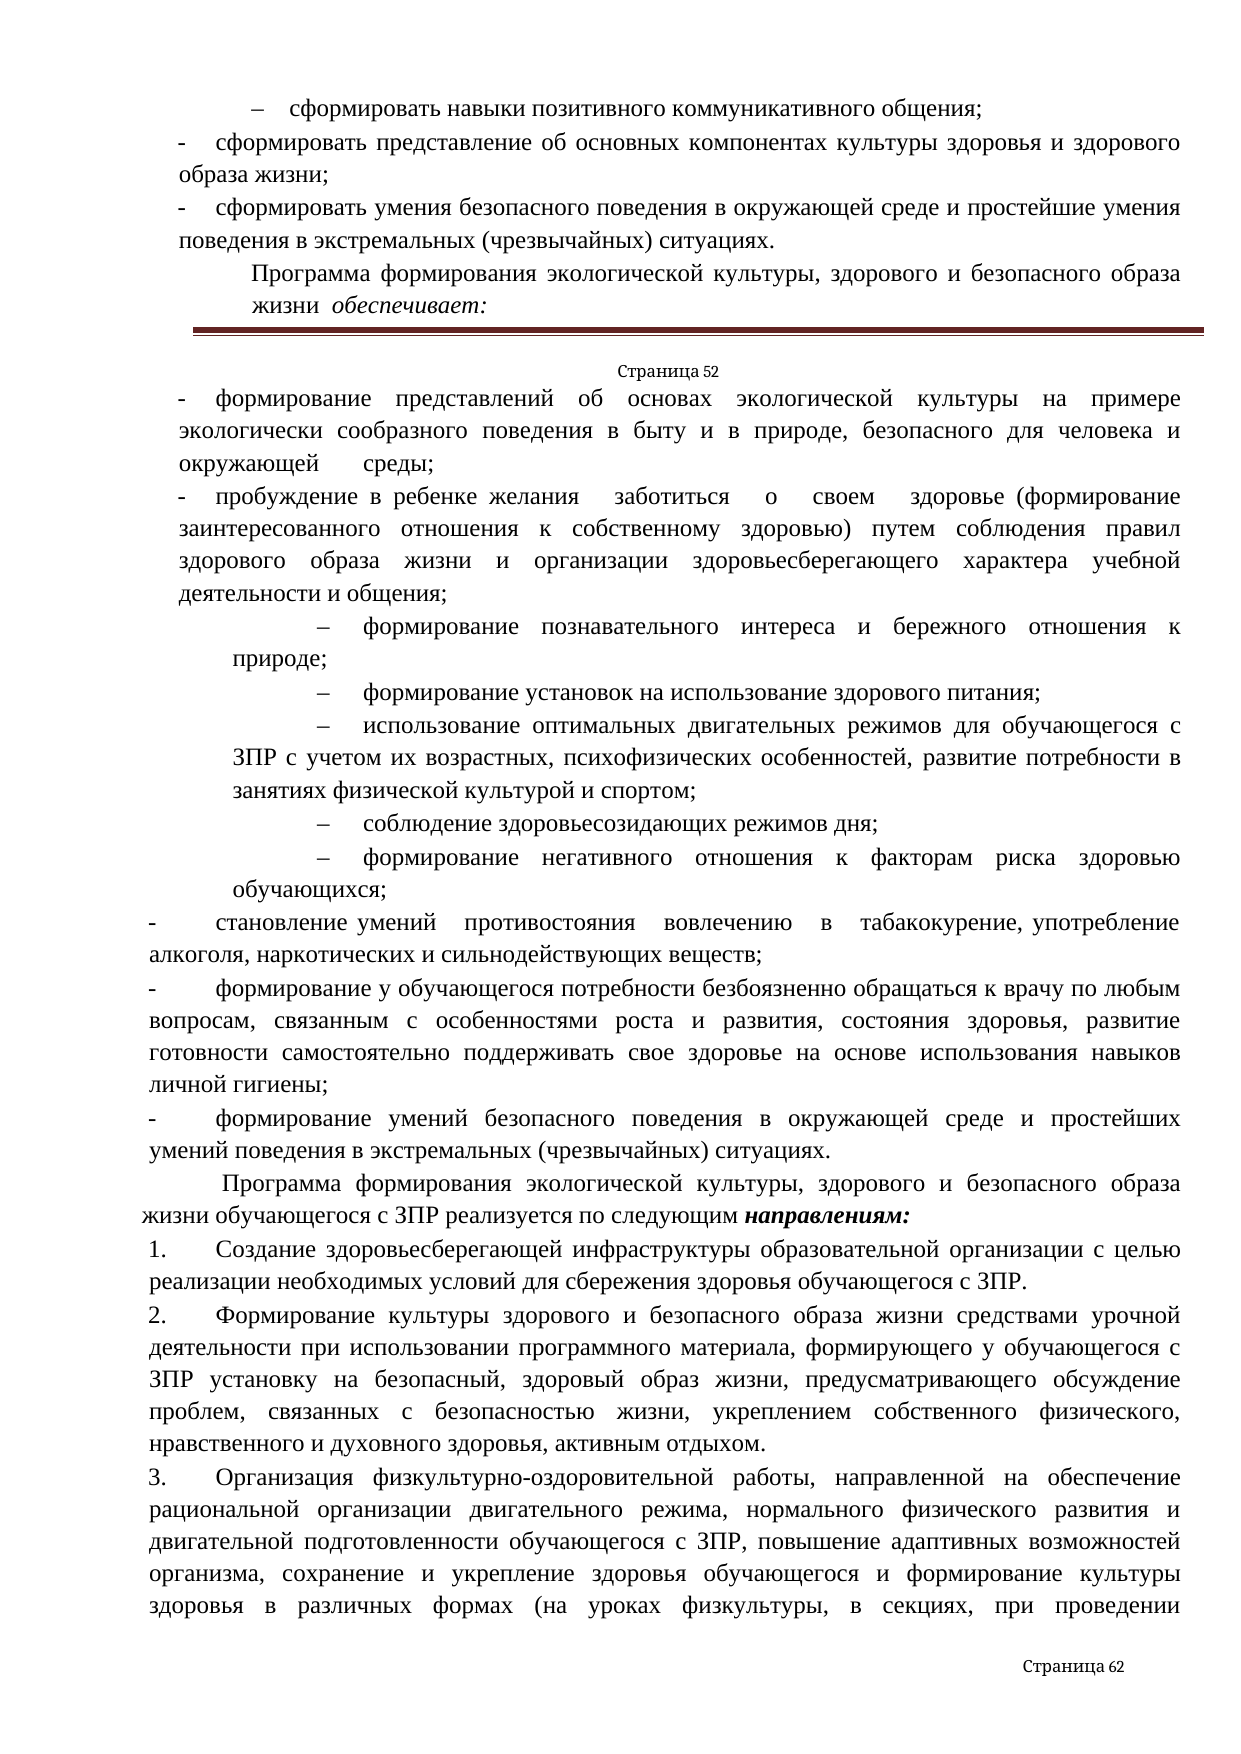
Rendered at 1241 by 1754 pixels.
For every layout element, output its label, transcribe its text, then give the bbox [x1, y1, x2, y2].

list Формирование культуры здорового и безопасного образа жизни средствами урочной деятельности при использовании программного материала, формирующего у обучающегося с ЗПР установку на безопасный, здоровый образ жизни, предусматривающего обсуждение проблем, связанных с безопасностью жизни, укреплением собственного физического, нравственного и духовного здоровья, активным отдыхом. [148, 1300, 1181, 1457]
list становление умений противостояния вовлечению в табакокурение, употребление алкоголя, наркотических и сильнодействующих веществ; [148, 907, 1181, 968]
list формирование представлений об основах экологической культуры на примере экологически сообразного поведения в быту и в природе, безопасного для человека и окружающей среды; [177, 383, 1181, 477]
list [148, 1462, 1181, 1619]
list сформировать умения безопасного поведения в окружающей среде и простейшие умения поведения в экстремальных (чрезвычайных) ситуациях. [177, 192, 1181, 253]
list формирование у обучающегося потребности безбоязненно обращаться к врачу по любым вопросам, связанным с особенностями роста и развития, состояния здоровья, развитие готовности самостоятельно поддерживать свое здоровье на основе использования навыков личной гигиены; [148, 973, 1181, 1098]
list использование оптимальных двигательных режимов для обучающегося с ЗПР с учетом их возрастных, психофизических особенностей, развитие потребности в занятиях физической культурой и спортом; [232, 710, 1181, 803]
list сформировать навыки позитивного коммуникативного общения; [177, 93, 1181, 122]
list формирование установок на использование здорового питания; [232, 677, 1181, 706]
text Страница 52 [142, 362, 1182, 382]
list формирование умений безопасного поведения в окружающей среде и простейших умений поведения в экстремальных (чрезвычайных) ситуациях. [148, 1103, 1181, 1164]
list Создание здоровьесберегающей инфраструктуры образовательной организации с целью реализации необходимых условий для сбережения здоровья обучающегося с ЗПР. [148, 1234, 1181, 1295]
text Программа формирования экологической культуры, здорового и безопасного образа жизни обучающегося с ЗПР реализуется по следующим направлениям: [142, 1168, 1181, 1229]
list формирование познавательного интереса и бережного отношения к природе; [232, 611, 1181, 672]
text Программа формирования экологической культуры, здорового и безопасного образа жизни обеспечивает: [251, 258, 1181, 319]
list соблюдение здоровьесозидающих режимов дня; [232, 808, 1181, 837]
list формирование негативного отношения к факторам риска здоровью обучающихся; [232, 842, 1181, 902]
list сформировать представление об основных компонентах культуры здоровья и здорового образа жизни; [177, 127, 1181, 188]
list пробуждение в ребенке желания заботиться о своем здоровье (формирование заинтересованного отношения к собственному здоровью) путем соблюдения правил здорового образа жизни и организации здоровьесберегающего характера учебной деятельности и общения; [177, 481, 1181, 607]
